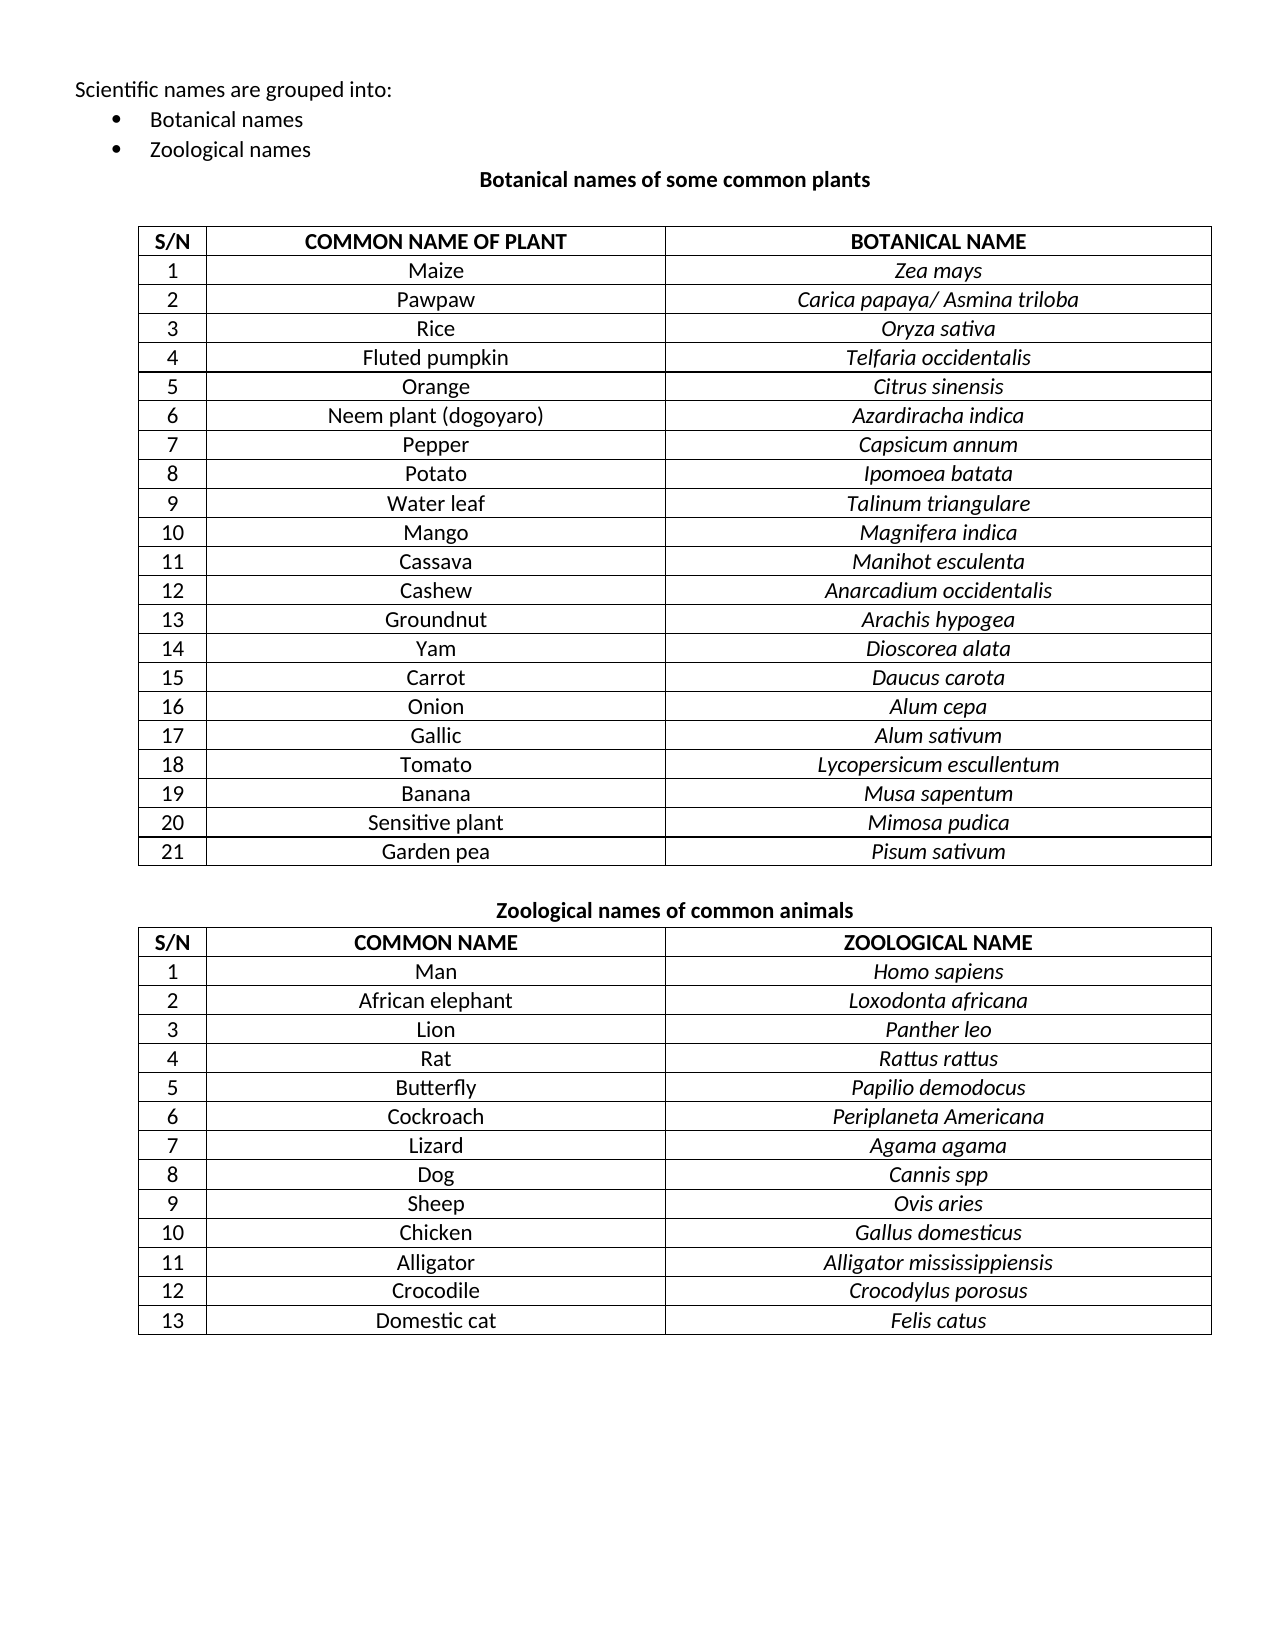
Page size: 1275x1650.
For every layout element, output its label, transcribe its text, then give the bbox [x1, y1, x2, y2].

table_cell Gallus domesticus [666, 1219, 1211, 1247]
table_cell Carrot [207, 663, 665, 691]
table_cell Lycopersicum escullentum [666, 750, 1211, 778]
table_cell 21 [139, 838, 206, 865]
table_header COMMON NAME [207, 928, 665, 956]
table_cell Panther leo [666, 1015, 1211, 1043]
table_cell Magnifera indica [666, 518, 1211, 546]
table_cell Maize [207, 256, 665, 284]
table_cell Gallic [207, 721, 665, 749]
table_cell Cashew [207, 576, 665, 604]
table_cell 14 [139, 634, 206, 662]
table_cell 4 [139, 343, 206, 371]
table_cell 3 [139, 314, 206, 342]
table_cell Lizard [207, 1131, 665, 1159]
table_cell Daucus carota [666, 663, 1211, 691]
table_cell 15 [139, 663, 206, 691]
table_cell Telfaria occidentalis [666, 343, 1211, 371]
table_cell 19 [139, 779, 206, 807]
table_cell Papilio demodocus [666, 1073, 1211, 1101]
table_cell Ipomoea batata [666, 460, 1211, 488]
table_cell Manihot esculenta [666, 547, 1211, 575]
table_cell Ovis aries [666, 1190, 1211, 1217]
table_cell Crocodile [207, 1277, 665, 1305]
table_cell 11 [139, 547, 206, 575]
table_cell Periplaneta Americana [666, 1102, 1211, 1130]
table_cell 10 [139, 1219, 206, 1247]
table_cell Tomato [207, 750, 665, 778]
table_cell 4 [139, 1044, 206, 1072]
table_cell Yam [207, 634, 665, 662]
table_cell 5 [139, 1073, 206, 1101]
table_cell 9 [139, 1190, 206, 1217]
text Scientific names are grouped into: [75, 75, 1200, 103]
table_cell 9 [139, 489, 206, 517]
table_cell 3 [139, 1015, 206, 1043]
table_cell Butterfly [207, 1073, 665, 1101]
table_cell Oryza sativa [666, 314, 1211, 342]
table_cell Alligator [207, 1248, 665, 1276]
table_header COMMON NAME OF PLANT [207, 227, 665, 255]
table_cell 5 [139, 373, 206, 400]
table_cell Felis catus [666, 1306, 1211, 1334]
table_cell Fluted pumpkin [207, 343, 665, 371]
table_cell Sensitive plant [207, 808, 665, 836]
table_cell Sheep [207, 1190, 665, 1217]
table_cell Chicken [207, 1219, 665, 1247]
table_cell 20 [139, 808, 206, 836]
list Botanical names [112, 105, 1200, 133]
table_cell 8 [139, 1160, 206, 1188]
table_cell Zea mays [666, 256, 1211, 284]
table_cell 8 [139, 460, 206, 488]
table_cell Alligator mississippiensis [666, 1248, 1211, 1276]
list Zoological names of common animals [150, 897, 1200, 925]
table_cell Dog [207, 1160, 665, 1188]
table_cell Loxodonta africana [666, 986, 1211, 1014]
table_cell 7 [139, 431, 206, 458]
table_cell Rat [207, 1044, 665, 1072]
table_cell 2 [139, 986, 206, 1014]
table_header ZOOLOGICAL NAME [666, 928, 1211, 956]
table_cell Water leaf [207, 489, 665, 517]
table_cell 10 [139, 518, 206, 546]
table_cell 13 [139, 1306, 206, 1334]
table_cell Homo sapiens [666, 957, 1211, 985]
table_cell Domestic cat [207, 1306, 665, 1334]
table_header S/N [139, 928, 206, 956]
table_cell Cockroach [207, 1102, 665, 1130]
table_cell Orange [207, 373, 665, 400]
table_cell 1 [139, 957, 206, 985]
table_cell 11 [139, 1248, 206, 1276]
list Zoological names [112, 135, 1200, 163]
table_cell Garden pea [207, 838, 665, 865]
table_cell 2 [139, 285, 206, 313]
table_cell 12 [139, 576, 206, 604]
table_cell Agama agama [666, 1131, 1211, 1159]
table_cell Alum sativum [666, 721, 1211, 749]
table_cell Rice [207, 314, 665, 342]
table_cell 6 [139, 401, 206, 429]
table_cell Rattus rattus [666, 1044, 1211, 1072]
table_cell Anarcadium occidentalis [666, 576, 1211, 604]
table_cell Banana [207, 779, 665, 807]
table_cell Pepper [207, 431, 665, 458]
table_cell Potato [207, 460, 665, 488]
table_cell 12 [139, 1277, 206, 1305]
list Botanical names of some common plants [150, 166, 1200, 194]
table_cell 17 [139, 721, 206, 749]
table_cell Lion [207, 1015, 665, 1043]
table_cell 6 [139, 1102, 206, 1130]
table_cell Dioscorea alata [666, 634, 1211, 662]
table_header S/N [139, 227, 206, 255]
table_cell Musa sapentum [666, 779, 1211, 807]
table_cell Cannis spp [666, 1160, 1211, 1188]
table_cell Citrus sinensis [666, 373, 1211, 400]
table_cell African elephant [207, 986, 665, 1014]
table_cell Azardiracha indica [666, 401, 1211, 429]
table_cell 16 [139, 692, 206, 720]
table_cell 7 [139, 1131, 206, 1159]
table_cell Neem plant (dogoyaro) [207, 401, 665, 429]
table_cell Alum cepa [666, 692, 1211, 720]
table_cell Onion [207, 692, 665, 720]
table_cell Groundnut [207, 605, 665, 633]
table_cell Mimosa pudica [666, 808, 1211, 836]
table_cell Mango [207, 518, 665, 546]
table_cell Capsicum annum [666, 431, 1211, 458]
table_cell Pisum sativum [666, 838, 1211, 865]
table_cell Man [207, 957, 665, 985]
table_cell 1 [139, 256, 206, 284]
table_cell Arachis hypogea [666, 605, 1211, 633]
table_cell Pawpaw [207, 285, 665, 313]
table_header BOTANICAL NAME [666, 227, 1211, 255]
table_cell Crocodylus porosus [666, 1277, 1211, 1305]
table_cell Carica papaya/ Asmina triloba [666, 285, 1211, 313]
table_cell Cassava [207, 547, 665, 575]
table_cell 18 [139, 750, 206, 778]
table_cell Talinum triangulare [666, 489, 1211, 517]
table_cell 13 [139, 605, 206, 633]
